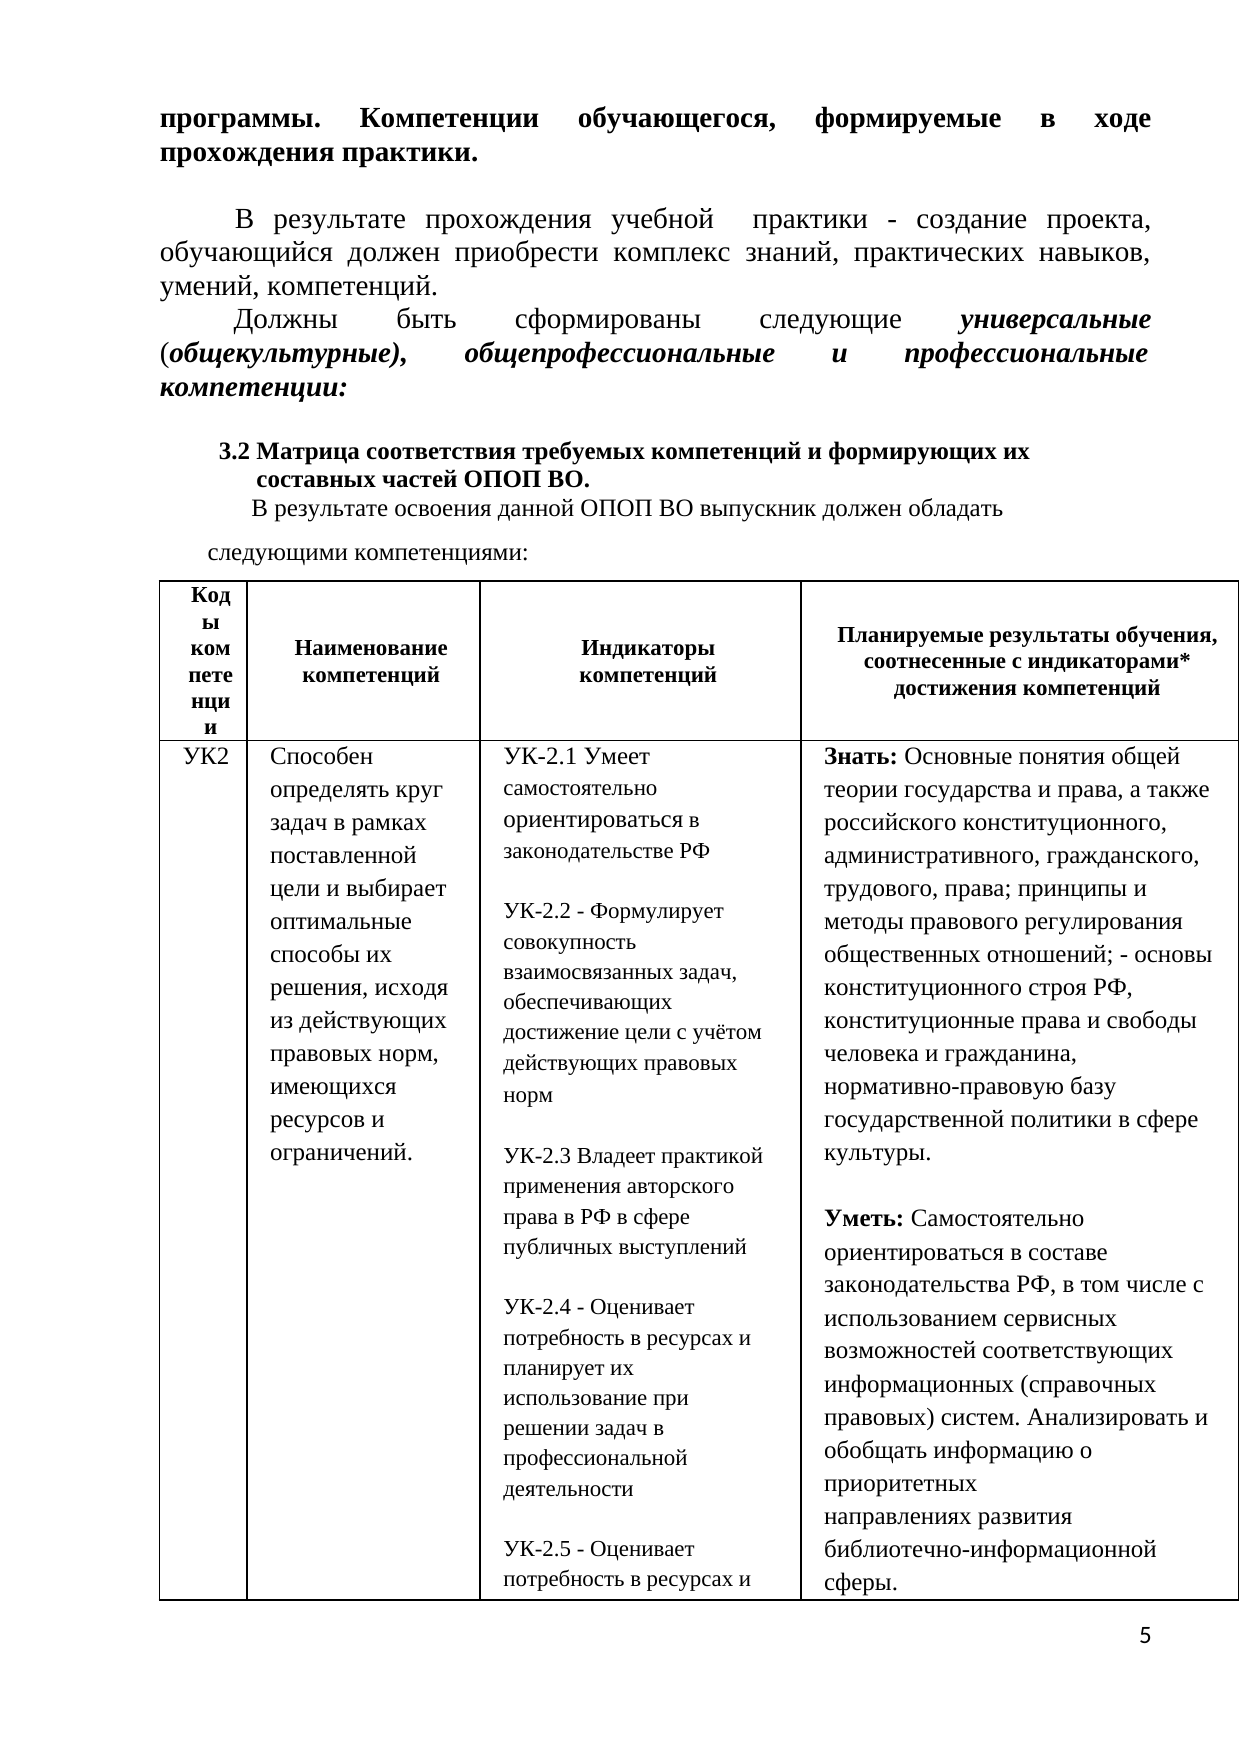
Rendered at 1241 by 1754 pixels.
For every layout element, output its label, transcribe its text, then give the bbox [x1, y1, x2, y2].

text В результате прохождения учебной практики - создание проекта, обучающийся должен приобрести комплекс знаний, практических навыков, умений, компетенций. [159, 201, 1152, 302]
table_header Наименование компетенций [248, 582, 479, 740]
text Должны быть сформированы следующие универсальные (общекультурные), общепрофессиональные и профессиональные компетенции: [159, 302, 1152, 402]
table_header Индикаторы компетенций [481, 582, 800, 740]
table_header Планируемые результаты обучения, соотнесенные с индикаторами* достижения компетенций [802, 582, 1238, 740]
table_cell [802, 741, 1238, 1599]
text В результате освоения данной ОПОП ВО выпускник должен обладать следующими компетенциями: [207, 493, 1061, 565]
table_cell УК­2 [160, 741, 246, 1599]
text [159, 100, 1152, 167]
list Матрица соответствия требуемых компетенций и формирующих их составных частей ОПОП ВО. [219, 436, 1061, 493]
table_header Коды компетенции [160, 582, 246, 740]
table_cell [481, 741, 800, 1599]
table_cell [248, 741, 479, 1599]
